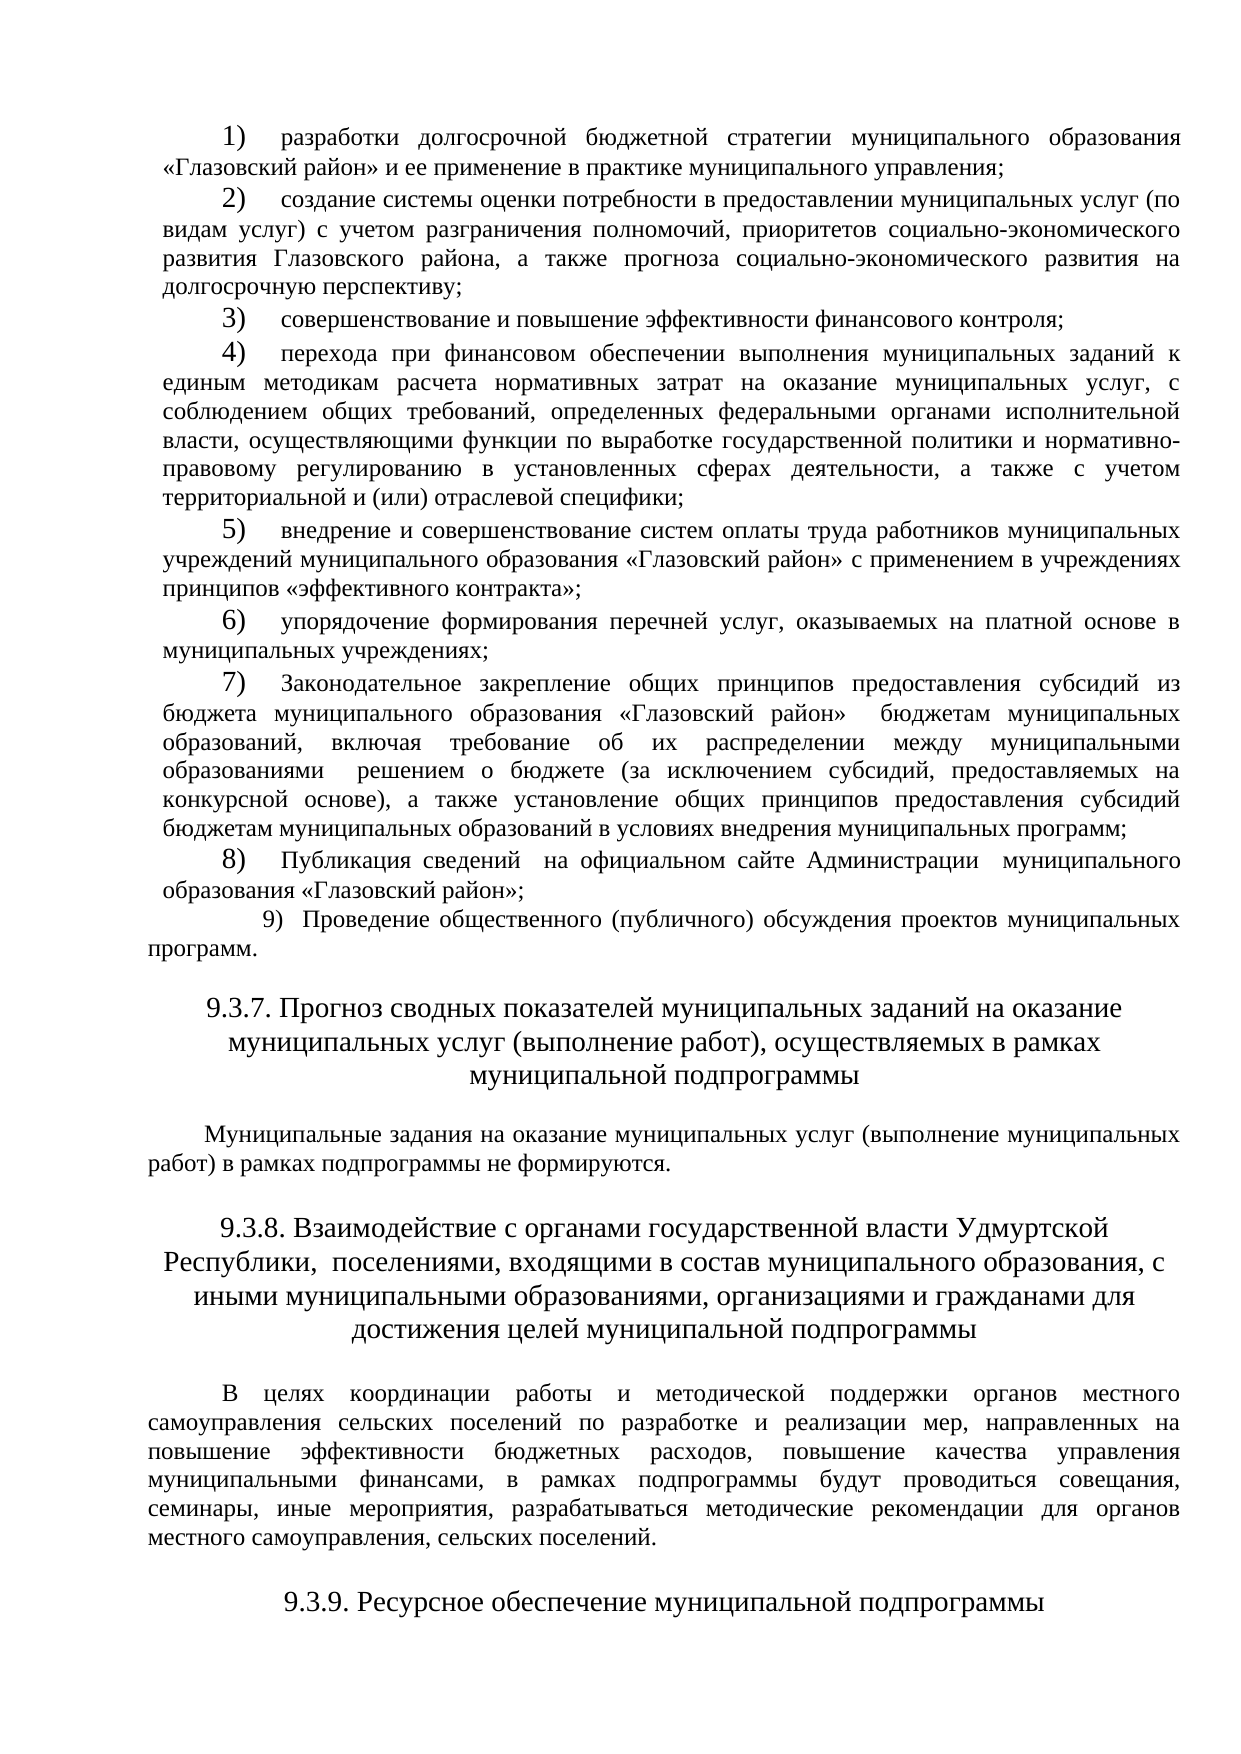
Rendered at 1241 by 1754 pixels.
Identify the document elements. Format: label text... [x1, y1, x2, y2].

text В целях координации работы и методической поддержки органов местного самоуправления сельских поселений по разработке и реализации мер, направленных на повышение эффективности бюджетных расходов, повышение качества управления муниципальными финансами, в рамках подпрограммы будут проводиться совещания, семинары, иные мероприятия, разрабатываться методические рекомендации для органов местного самоуправления, сельских поселений. [148, 1378, 1181, 1551]
list совершенствование и повышение эффективности финансового контроля; [162, 300, 1181, 334]
list разработки долгосрочной бюджетной стратегии муниципального образования «Глазовский район» и ее применение в практике муниципального управления; [162, 118, 1181, 180]
text 9.3.8. Взаимодействие с органами государственной власти Удмуртской Республики, поселениями, входящими в состав муниципального образования, с иными муниципальными образованиями, организациями и гражданами для достижения целей муниципальной подпрограммы [148, 1211, 1181, 1345]
text 9.3.9. Ресурсное обеспечение муниципальной подпрограммы [148, 1584, 1181, 1618]
list Публикация сведений на официальном сайте Администрации муниципального образования «Глазовский район»; [162, 842, 1181, 904]
text Муниципальные задания на оказание муниципальных услуг (выполнение муниципальных работ) в рамках подпрограммы не формируются. [148, 1119, 1181, 1177]
text 9) Проведение общественного (публичного) обсуждения проектов муниципальных программ. [148, 904, 1181, 961]
text 9.3.7. Прогноз сводных показателей муниципальных заданий на оказание муниципальных услуг (выполнение работ), осуществляемых в рамках муниципальной подпрограммы [148, 990, 1181, 1091]
list перехода при финансовом обеспечении выполнения муниципальных заданий к единым методикам расчета нормативных затрат на оказание муниципальных услуг, с соблюдением общих требований, определенных федеральными органами исполнительной власти, осуществляющими функции по выработке государственной политики и нормативно-правовому регулированию в установленных сферах деятельности, а также с учетом территориальной и (или) отраслевой специфики; [162, 334, 1181, 511]
list упорядочение формирования перечней услуг, оказываемых на платной основе в муниципальных учреждениях; [162, 602, 1181, 664]
list Законодательное закрепление общих принципов предоставления субсидий из бюджета муниципального образования «Глазовский район» бюджетам муниципальных образований, включая требование об их распределении между муниципальными образованиями решением о бюджете (за исключением субсидий, предоставляемых на конкурсной основе), а также установление общих принципов предоставления субсидий бюджетам муниципальных образований в условиях внедрения муниципальных программ; [162, 664, 1181, 842]
list внедрение и совершенствование систем оплаты труда работников муниципальных учреждений муниципального образования «Глазовский район» с применением в учреждениях принципов «эффективного контракта»; [162, 511, 1181, 602]
list создание системы оценки потребности в предоставлении муниципальных услуг (по видам услуг) с учетом разграничения полномочий, приоритетов социально-экономического развития Глазовского района, а также прогноза социально-экономического развития на долгосрочную перспективу; [162, 180, 1181, 300]
